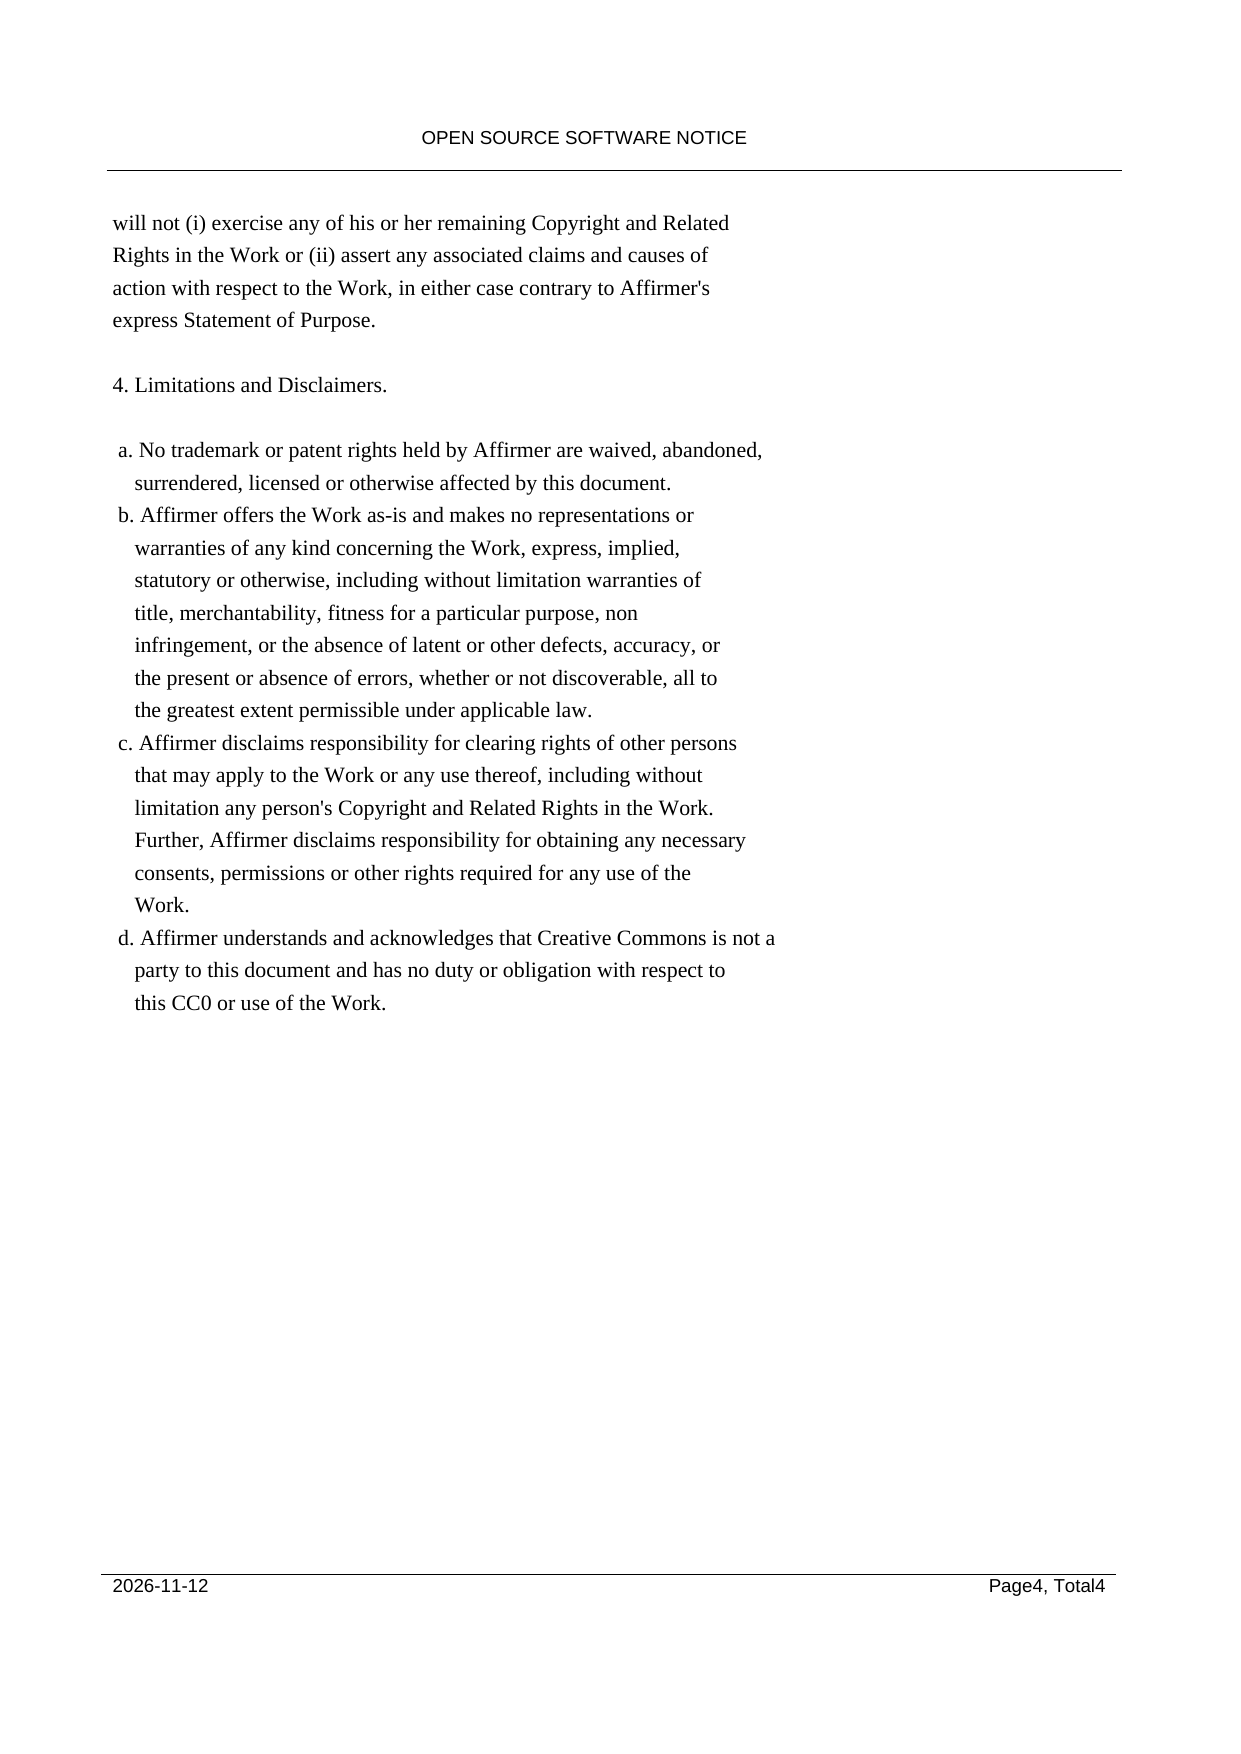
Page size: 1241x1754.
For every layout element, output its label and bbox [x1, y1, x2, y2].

text [112, 206, 1128, 1019]
